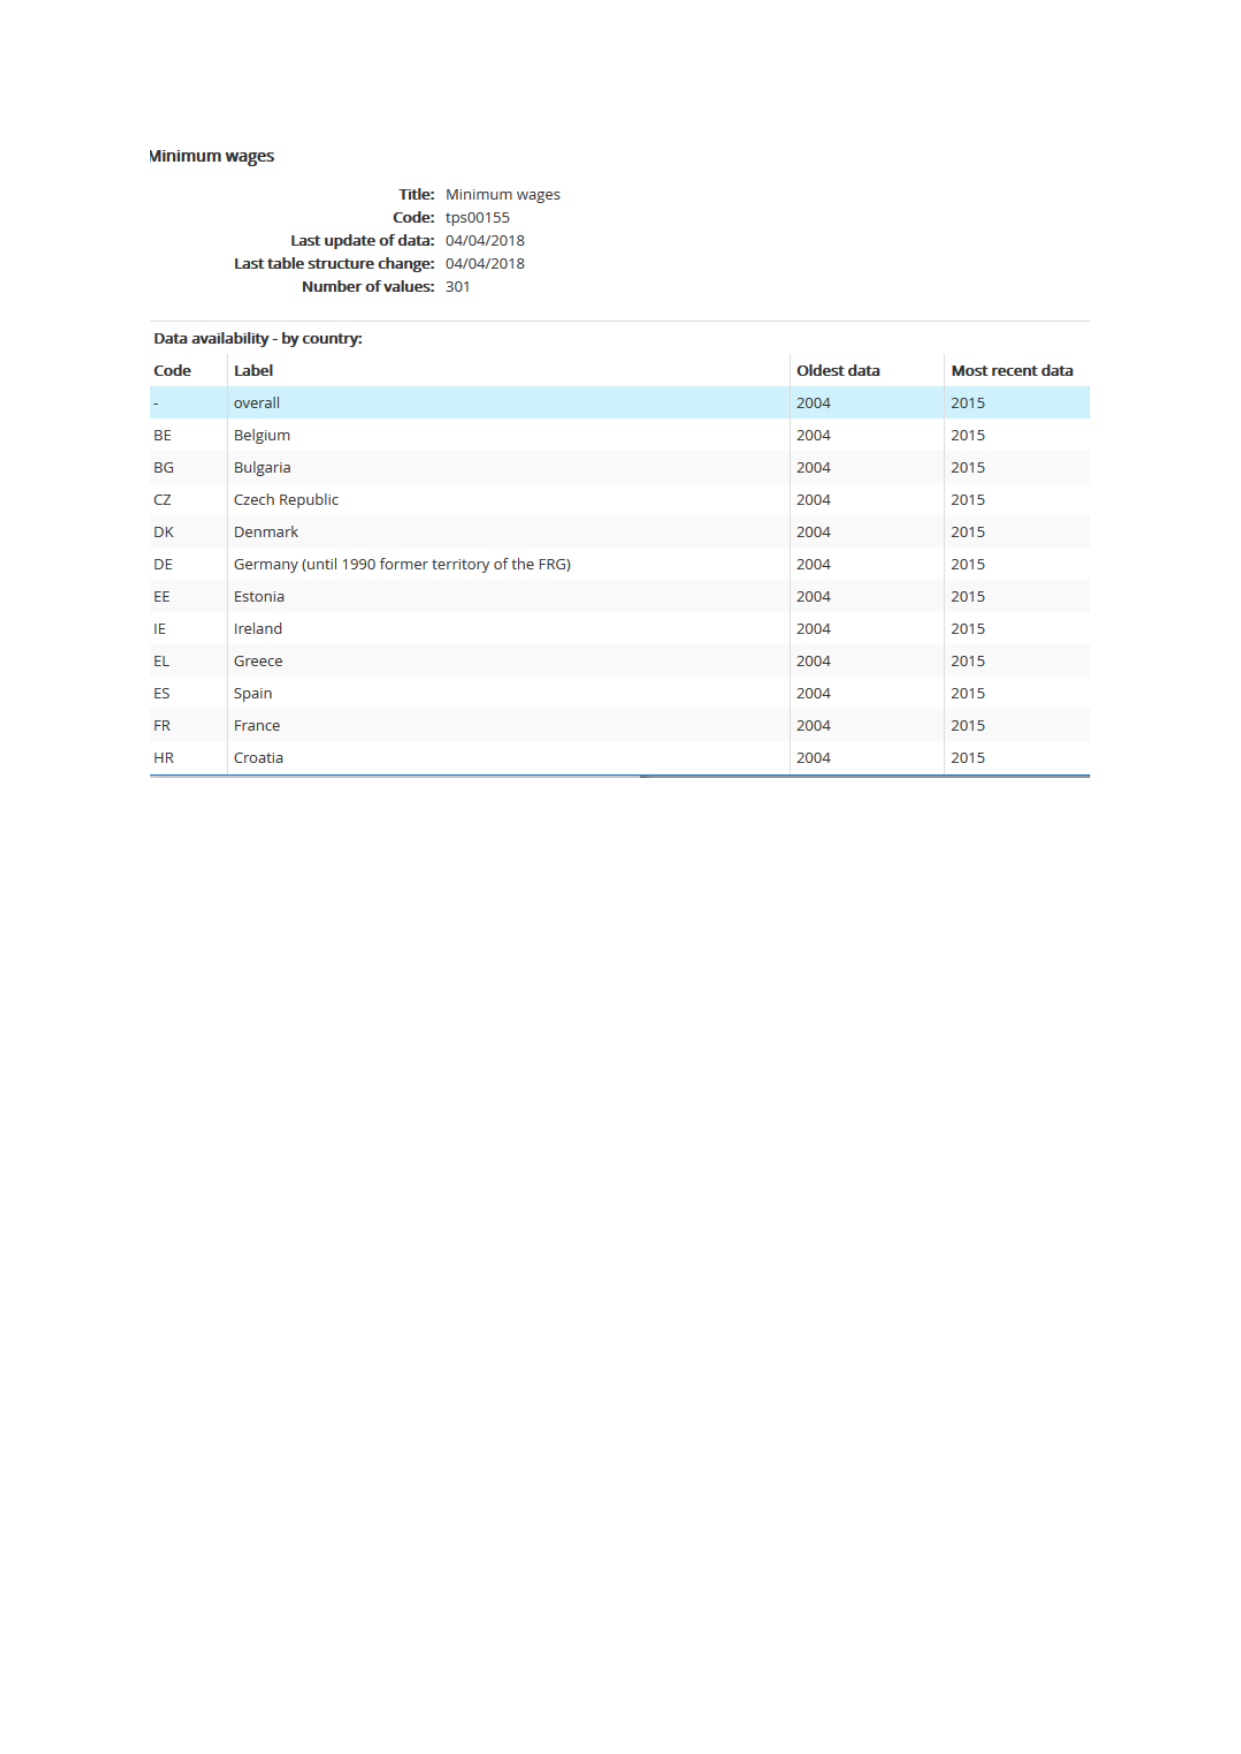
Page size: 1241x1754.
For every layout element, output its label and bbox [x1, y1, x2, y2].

picture [150, 150, 1091, 778]
